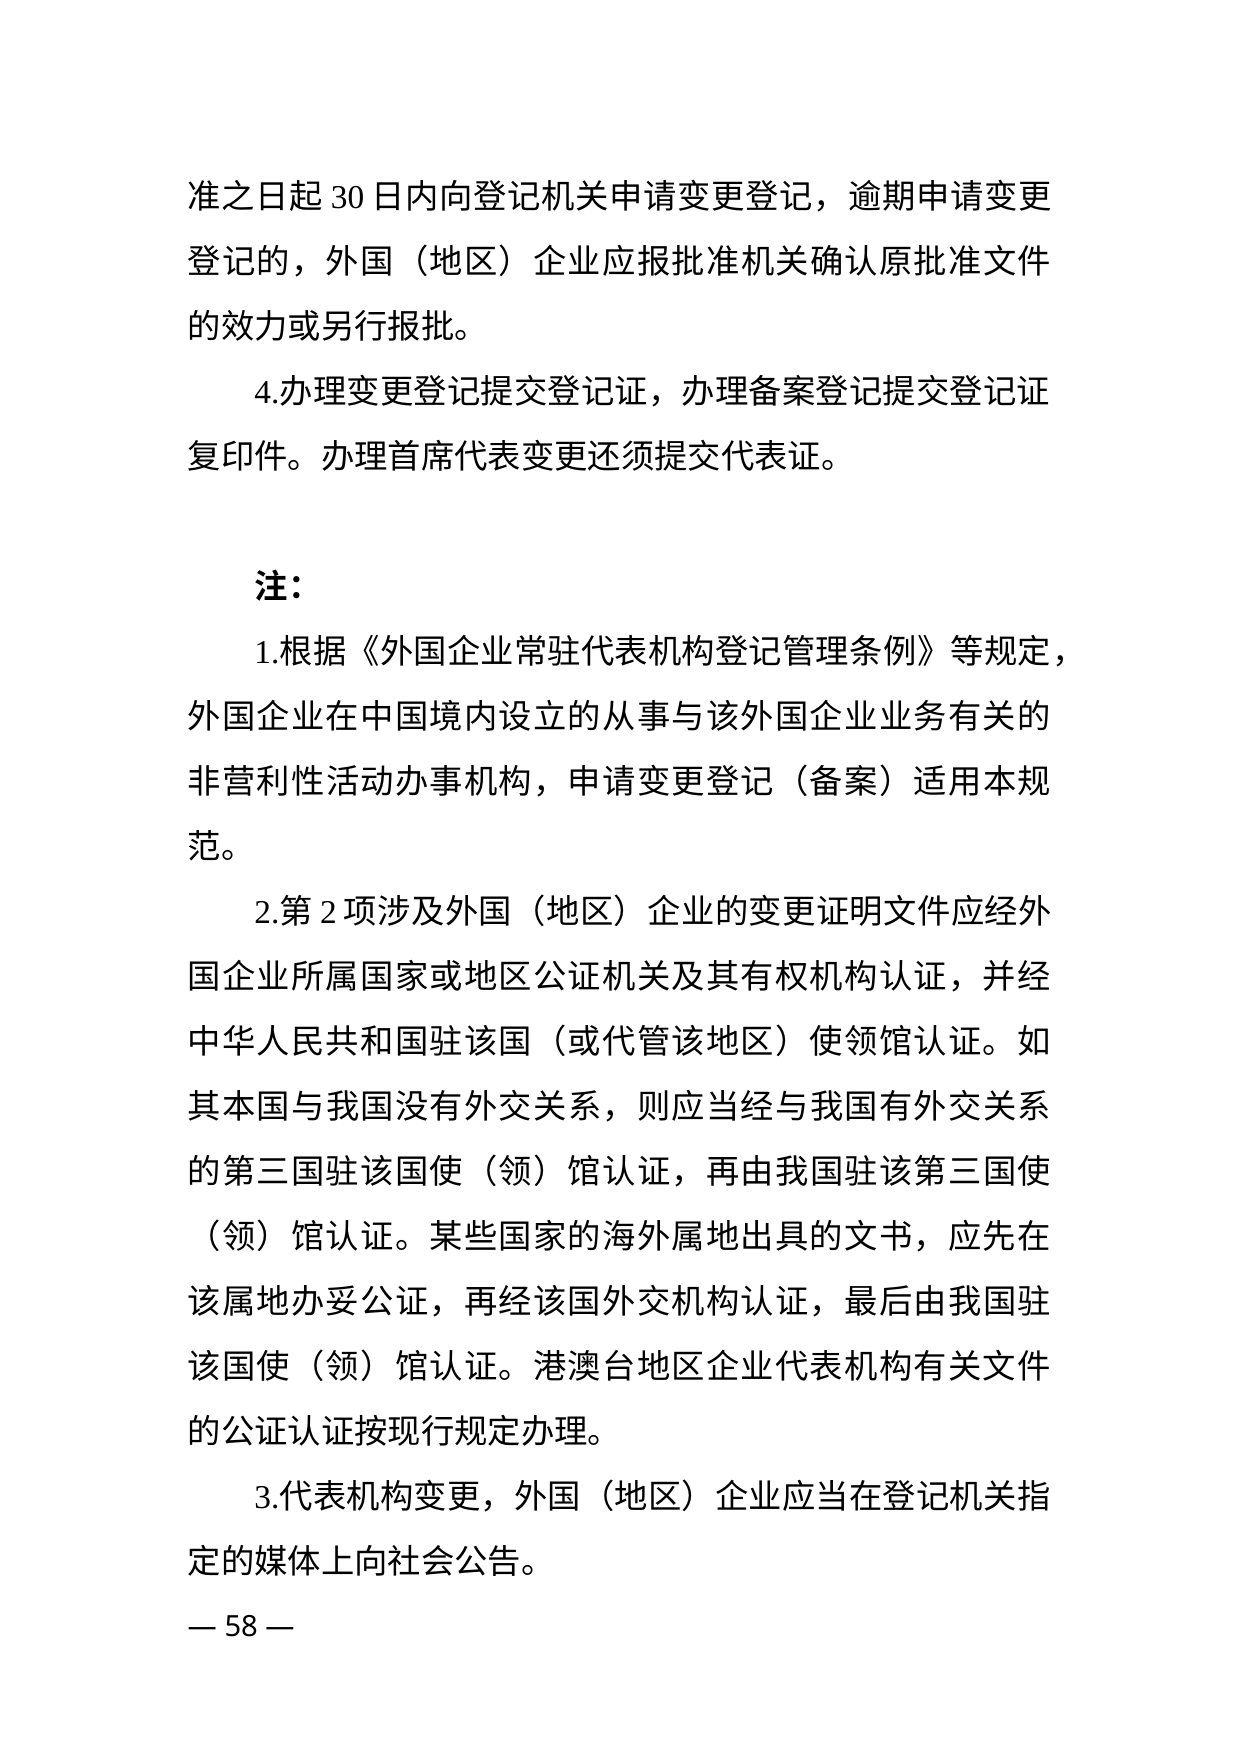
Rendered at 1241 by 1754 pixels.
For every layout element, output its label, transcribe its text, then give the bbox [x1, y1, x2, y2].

text 2.第2项涉及外国（地区）企业的变更证明文件应经外国企业所属国家或地区公证机关及其有权机构认证，并经中华人民共和国驻该国（或代管该地区）使领馆认证。如其本国与我国没有外交关系，则应当经与我国有外交关系的第三国驻该国使（领）馆认证，再由我国驻该第三国使（领）馆认证。某些国家的海外属地出具的文书，应先在该属地办妥公证，再经该国外交机构认证，最后由我国驻该国使（领）馆认证。港澳台地区企业代表机构有关文件的公证认证按现行规定办理。 [187, 877, 1053, 1462]
text 1.根据《外国企业常驻代表机构登记管理条例》等规定，外国企业在中国境内设立的从事与该外国企业业务有关的非营利性活动办事机构，申请变更登记（备案）适用本规范。 [187, 617, 1053, 877]
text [187, 162, 1053, 357]
text 4.办理变更登记提交登记证，办理备案登记提交登记证复印件。办理首席代表变更还须提交代表证。 [187, 357, 1053, 487]
text 注： [187, 552, 1053, 617]
text 3.代表机构变更，外国（地区）企业应当在登记机关指定的媒体上向社会公告。 [187, 1462, 1053, 1592]
